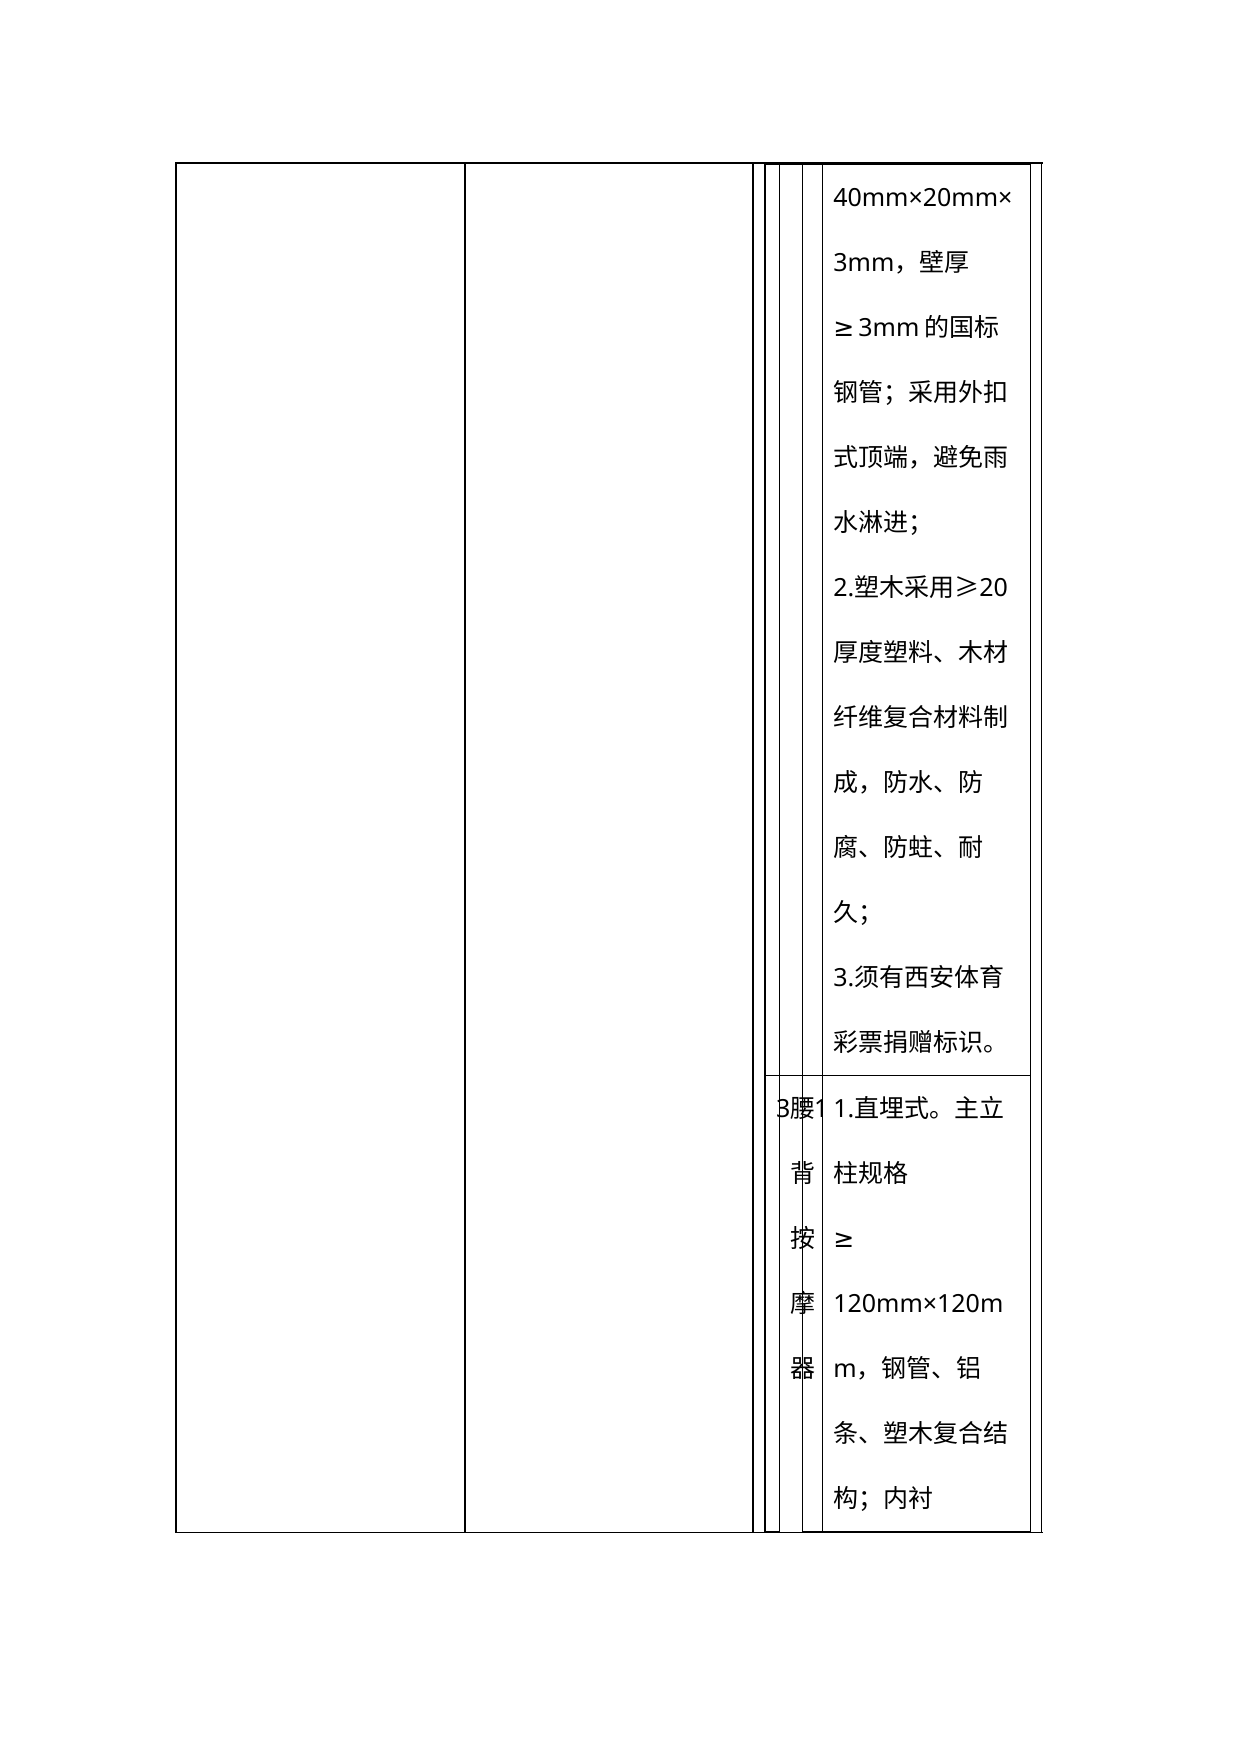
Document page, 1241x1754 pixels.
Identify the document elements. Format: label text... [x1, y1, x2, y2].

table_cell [803, 1076, 822, 1531]
table_cell 1 [177, 164, 464, 1532]
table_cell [780, 165, 802, 1075]
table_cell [766, 1076, 779, 1531]
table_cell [766, 165, 779, 1075]
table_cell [823, 1076, 1030, 1531]
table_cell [1031, 164, 1041, 1532]
table_cell [466, 164, 752, 1532]
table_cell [780, 1076, 802, 1532]
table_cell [803, 165, 822, 1075]
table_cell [754, 164, 764, 1532]
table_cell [823, 165, 1030, 1075]
